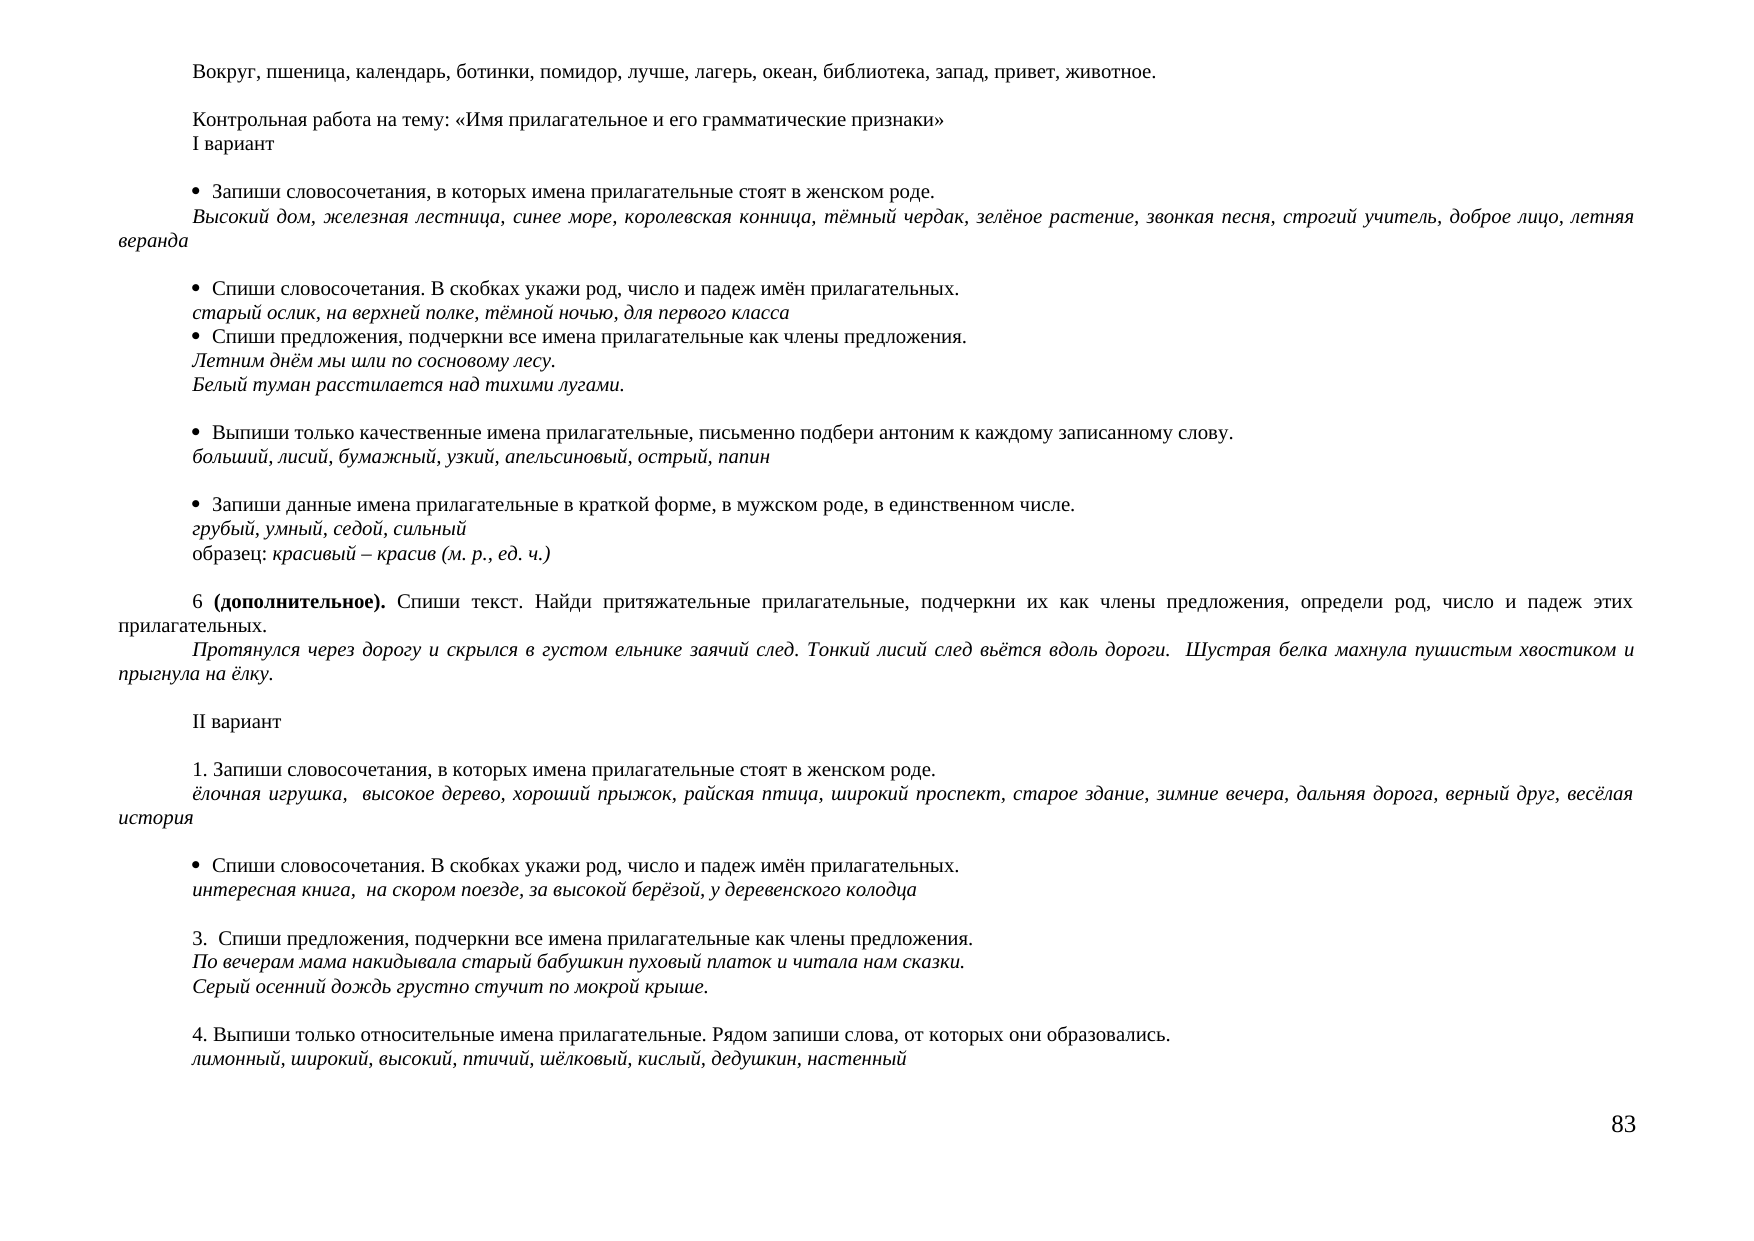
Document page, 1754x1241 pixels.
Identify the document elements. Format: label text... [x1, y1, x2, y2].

text лимонный, широкий, высокий, птичий, шёлковый, кислый, дедушкин, настенный [118, 1046, 1636, 1070]
text 3. Спиши предложения, подчеркни все имена прилагательные как члены предложения. [118, 925, 1636, 949]
text Вокруг, пшеница, календарь, ботинки, помидор, лучше, лагерь, океан, библиотека, запад, привет, животное. [118, 59, 1636, 83]
text старый ослик, на верхней полке, тёмной ночью, для первого класса [118, 300, 1636, 324]
list Выпиши только качественные имена прилагательные, письменно подбери антоним к каждому записанному слову. [118, 420, 1636, 444]
text образец: красивый – красив (м. р., ед. ч.) [118, 540, 1636, 564]
list Спиши предложения, подчеркни все имена прилагательные как члены предложения. [118, 324, 1636, 348]
text 4. Выпиши только относительные имена прилагательные. Рядом запиши слова, от которых они образовались. [118, 1022, 1636, 1046]
text I вариант [118, 131, 1636, 155]
list Запиши словосочетания, в которых имена прилагательные стоят в женском роде. [118, 179, 1636, 203]
text II вариант [118, 709, 1636, 733]
list Спиши словосочетания. В скобках укажи род, число и падеж имён прилагательных. [118, 853, 1636, 877]
text больший, лисий, бумажный, узкий, апельсиновый, острый, папин [118, 444, 1636, 468]
list Запиши данные имена прилагательные в краткой форме, в мужском роде, в единственном числе. [118, 492, 1636, 516]
text Протянулся через дорогу и скрылся в густом ельнике заячий след. Тонкий лисий след вьётся вдоль дороги. Шустрая белка махнула пушистым хвостиком и прыгнула на ёлку. [118, 637, 1636, 685]
text Серый осенний дождь грустно стучит по мокрой крыше. [118, 973, 1636, 998]
text интересная книга, на скором поезде, за высокой берёзой, у деревенского колодца [118, 877, 1636, 901]
list Спиши словосочетания. В скобках укажи род, число и падеж имён прилагательных. [118, 276, 1636, 300]
text Контрольная работа на тему: «Имя прилагательное и его грамматические признаки» [118, 107, 1636, 131]
text грубый, умный, седой, сильный [118, 516, 1636, 540]
text ёлочная игрушка, высокое дерево, хороший прыжок, райская птица, широкий проспект, старое здание, зимние вечера, дальняя дорога, верный друг, весёлая история [118, 781, 1636, 829]
text Белый туман расстилается над тихими лугами. [118, 372, 1636, 396]
text 1. Запиши словосочетания, в которых имена прилагательные стоят в женском роде. [118, 757, 1636, 781]
text 6 (дополнительное). Спиши текст. Найди притяжательные прилагательные, подчеркни их как члены предложения, определи род, число и падеж этих прилагательных. [118, 588, 1636, 637]
text Летним днём мы шли по сосновому лесу. [118, 348, 1636, 372]
text Высокий дом, железная лестница, синее море, королевская конница, тёмный чердак, зелёное растение, звонкая песня, строгий учитель, доброе лицо, летняя веранда [118, 203, 1636, 252]
text По вечерам мама накидывала старый бабушкин пуховый платок и читала нам сказки. [118, 949, 1636, 973]
